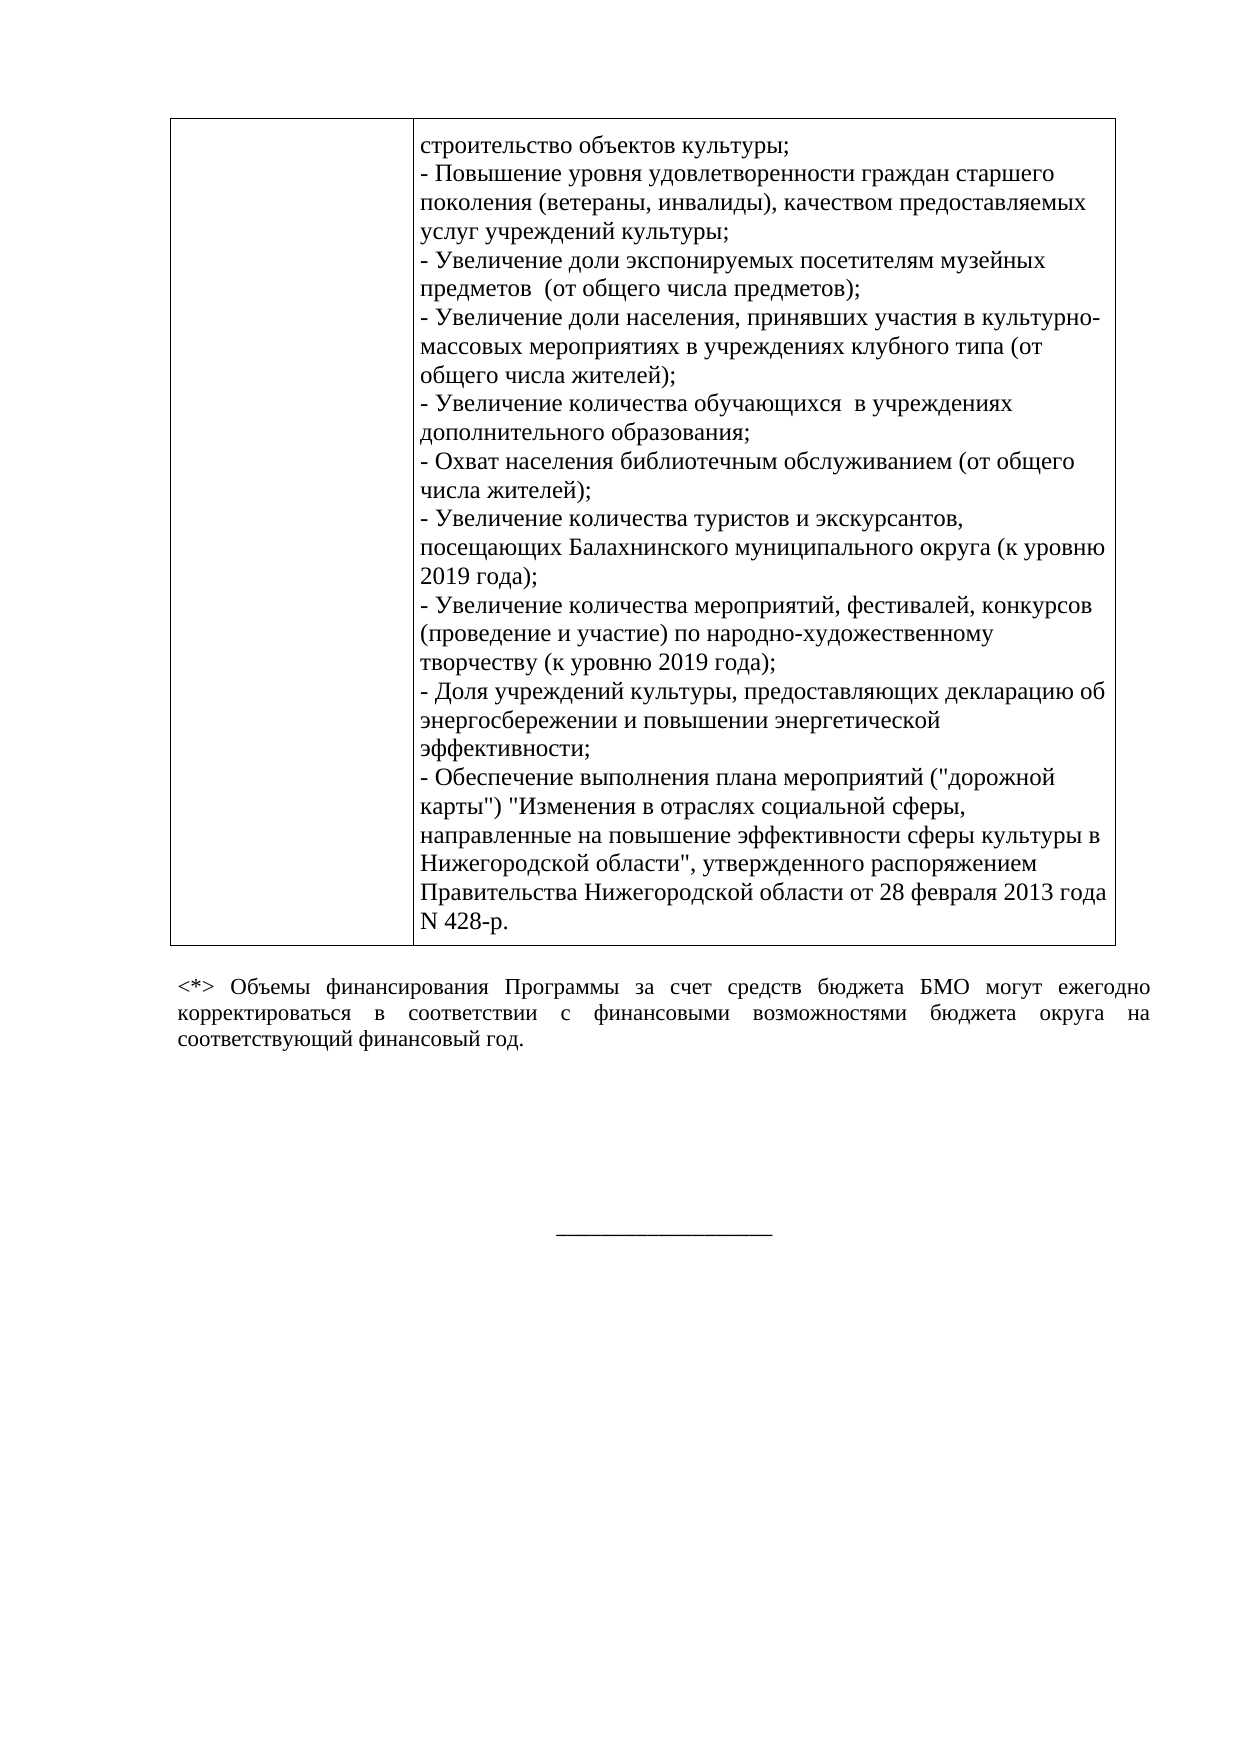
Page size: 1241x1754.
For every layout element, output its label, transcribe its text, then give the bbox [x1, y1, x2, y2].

text ___________________ [177, 1211, 1152, 1239]
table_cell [171, 119, 413, 945]
text <*> Объемы финансирования Программы за счет средств бюджета БМО могут ежегодно корректироваться в соответствии с финансовыми возможностями бюджета округа на соответствующий финансовый год. [177, 973, 1152, 1052]
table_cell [414, 119, 1115, 945]
